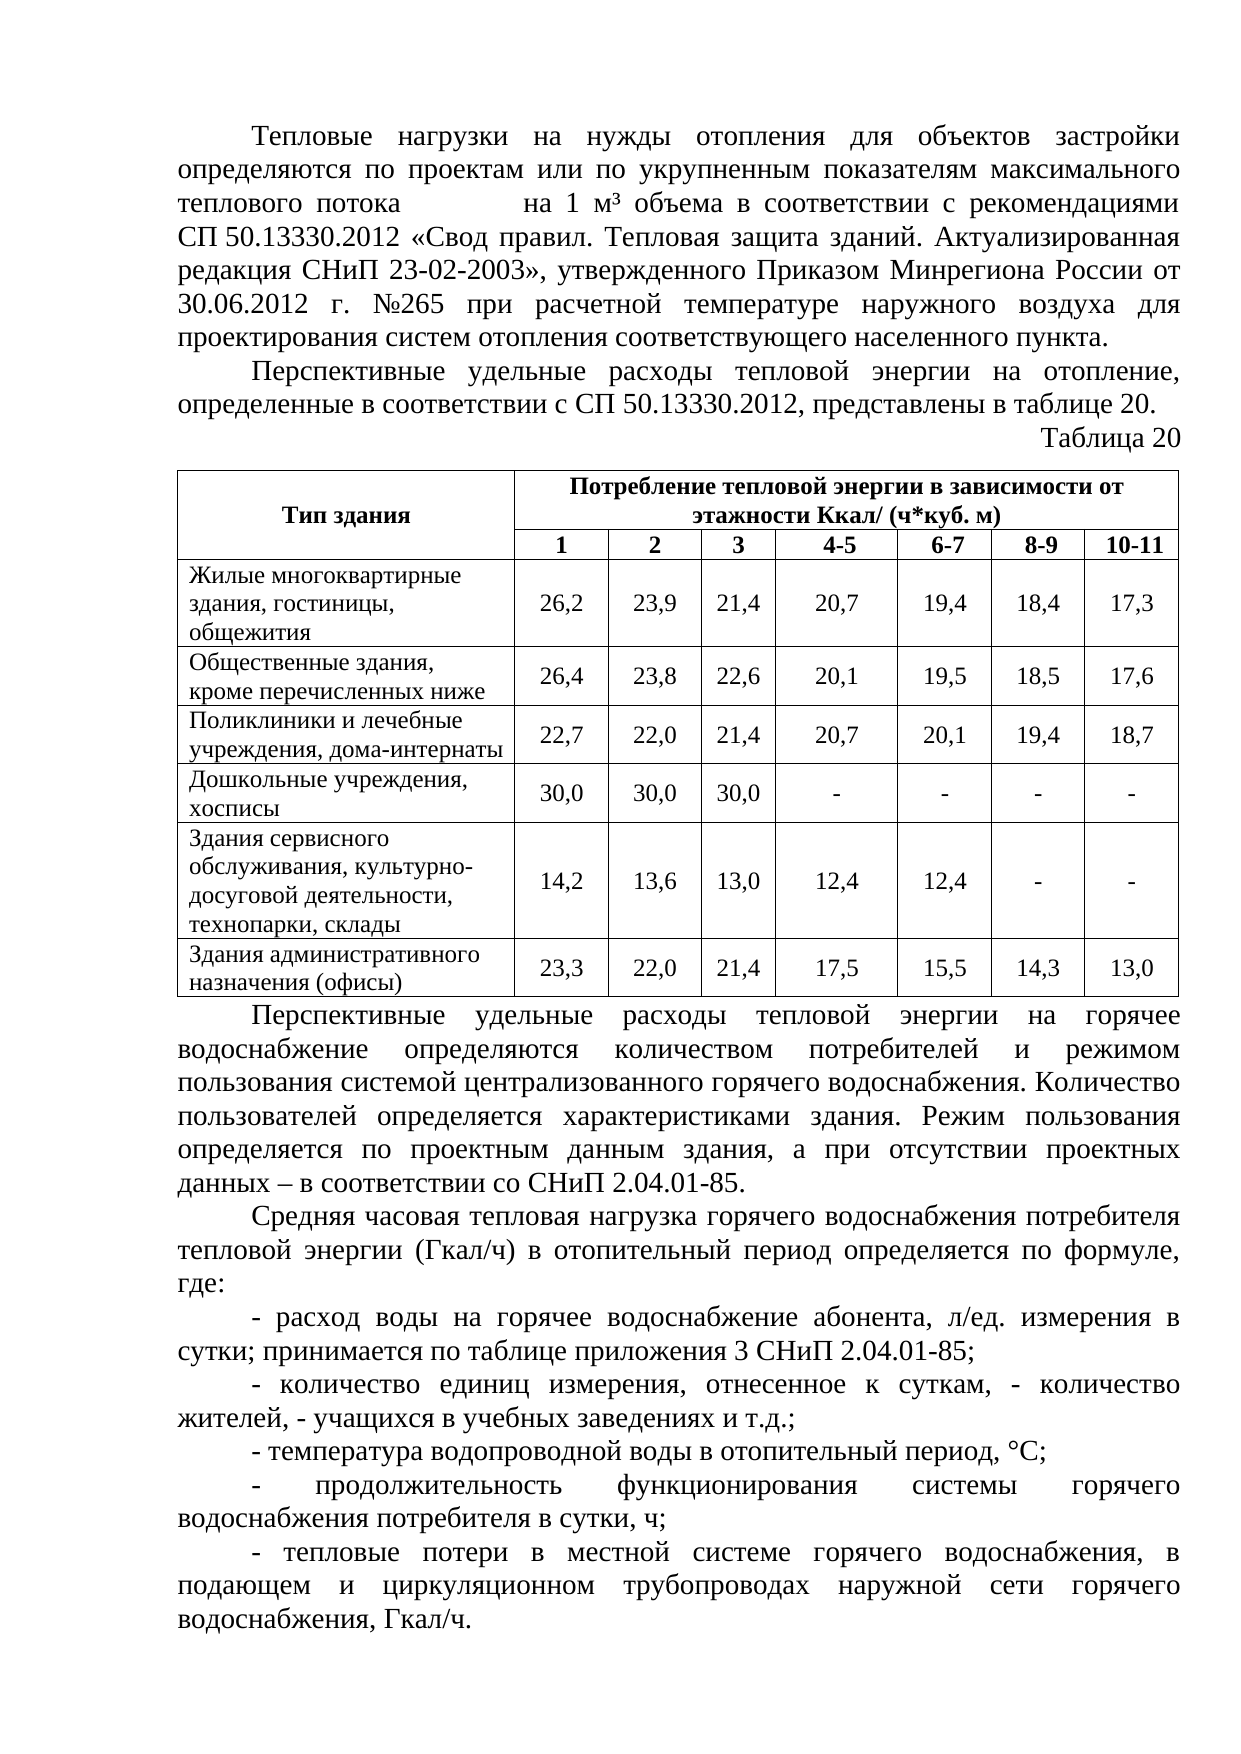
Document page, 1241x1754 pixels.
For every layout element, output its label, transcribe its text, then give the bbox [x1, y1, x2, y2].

table_cell 17,3 [1085, 560, 1178, 646]
table_cell 10-11 [1085, 530, 1178, 559]
table_cell 23,8 [609, 647, 701, 704]
table_cell 23,9 [609, 560, 701, 646]
table_cell 17,6 [1085, 647, 1178, 704]
table_cell 20,1 [898, 706, 991, 763]
table_cell 12,4 [776, 823, 897, 938]
table_cell 19,4 [898, 560, 991, 646]
table_cell Здания сервисного обслуживания, культурно-досуговой деятельности, технопарки, склады [178, 823, 514, 938]
table_cell 20,1 [776, 647, 897, 704]
table_cell 30,0 [515, 764, 608, 822]
text - количество единиц измерения, отнесенное к суткам, - количество жителей, - учащихся в учебных заведениях и т.д.; [177, 1366, 1181, 1433]
table_cell 21,4 [702, 560, 775, 646]
table_cell 4-5 [776, 530, 897, 559]
table_cell 30,0 [702, 764, 775, 822]
table_cell 8-9 [992, 530, 1084, 559]
table_cell 12,4 [898, 823, 991, 938]
table_cell 1 [515, 530, 608, 559]
table_cell 2 [609, 530, 701, 559]
text Перспективные удельные расходы тепловой энергии на отопление, определенные в соответствии с СП 50.13330.2012, представлены в таблице 20. [177, 353, 1181, 420]
table_cell 19,4 [992, 706, 1084, 763]
table_cell 18,5 [992, 647, 1084, 704]
table_cell 20,7 [776, 706, 897, 763]
text - тепловые потери в местной системе горячего водоснабжения, в подающем и циркуляционном трубопроводах наружной сети горячего водоснабжения, Гкал/ч. [177, 1534, 1181, 1634]
table_cell - [1085, 823, 1178, 938]
table_cell Здания административного назначения (офисы) [178, 939, 514, 996]
table_cell 15,5 [898, 939, 991, 996]
table_cell 30,0 [609, 764, 701, 822]
table_cell - [776, 764, 897, 822]
table_cell 6-7 [898, 530, 991, 559]
table_cell Дошкольные учреждения, хосписы [178, 764, 514, 822]
text Тепловые нагрузки на нужды отопления для объектов застройки определяются по проектам или по укрупненным показателям максимального теплового потока на 1 м³ объема в соответствии с рекомендациями СП 50.13330.2012 «Свод правил. Тепловая защита зданий. Актуализированная редакция СНиП 23-02-2003», утвержденного Приказом Минрегиона России от 30.06.2012 г. №265 при расчетной температуре наружного воздуха для проектирования систем отопления соответствующего населенного пункта. [177, 118, 1181, 353]
table_cell 14,3 [992, 939, 1084, 996]
table_cell 21,4 [702, 939, 775, 996]
table_cell 22,0 [609, 706, 701, 763]
table_cell Жилые многоквартирные здания, гостиницы, общежития [178, 560, 514, 646]
table_cell 22,0 [609, 939, 701, 996]
table_cell 17,5 [776, 939, 897, 996]
text Средняя часовая тепловая нагрузка горячего водоснабжения потребителя тепловой энергии (Гкал/ч) в отопительный период определяется по формуле, где: [177, 1198, 1181, 1299]
table_cell 13,0 [1085, 939, 1178, 996]
table_cell 22,7 [515, 706, 608, 763]
table_cell 18,7 [1085, 706, 1178, 763]
table_cell 14,2 [515, 823, 608, 938]
table_cell 21,4 [702, 706, 775, 763]
table_cell - [1085, 764, 1178, 822]
text Перспективные удельные расходы тепловой энергии на горячее водоснабжение определяются количеством потребителей и режимом пользования системой централизованного горячего водоснабжения. Количество пользователей определяется характеристиками здания. Режим пользования определяется по проектным данным здания, а при отсутствии проектных данных – в соответствии со СНиП 2.04.01-85. [177, 997, 1181, 1198]
table_cell Общественные здания, кроме перечисленных ниже [178, 647, 514, 704]
table_cell 19,5 [898, 647, 991, 704]
table_cell - [992, 764, 1084, 822]
table_cell Поликлиники и лечебные учреждения, дома-интернаты [178, 706, 514, 763]
text - температура водопроводной воды в отопительный период, °С; [177, 1433, 1181, 1467]
table_cell 22,6 [702, 647, 775, 704]
text - расход воды на горячее водоснабжение абонента, л/ед. измерения в сутки; принимается по таблице приложения 3 СНиП 2.04.01-85; [177, 1299, 1181, 1366]
table_cell - [898, 764, 991, 822]
text - продолжительность функционирования системы горячего водоснабжения потребителя в сутки, ч; [177, 1467, 1181, 1534]
text Таблица 20 [177, 420, 1181, 453]
table_cell 3 [702, 530, 775, 559]
table_header Потребление тепловой энергии в зависимости от этажности Ккал/ (ч*куб. м) [515, 471, 1178, 529]
table_cell 23,3 [515, 939, 608, 996]
table_cell 13,0 [702, 823, 775, 938]
table_cell 26,4 [515, 647, 608, 704]
table_cell 13,6 [609, 823, 701, 938]
table_cell 26,2 [515, 560, 608, 646]
table_header Тип здания [178, 471, 514, 559]
table_cell 20,7 [776, 560, 897, 646]
table_cell 18,4 [992, 560, 1084, 646]
table_cell - [992, 823, 1084, 938]
